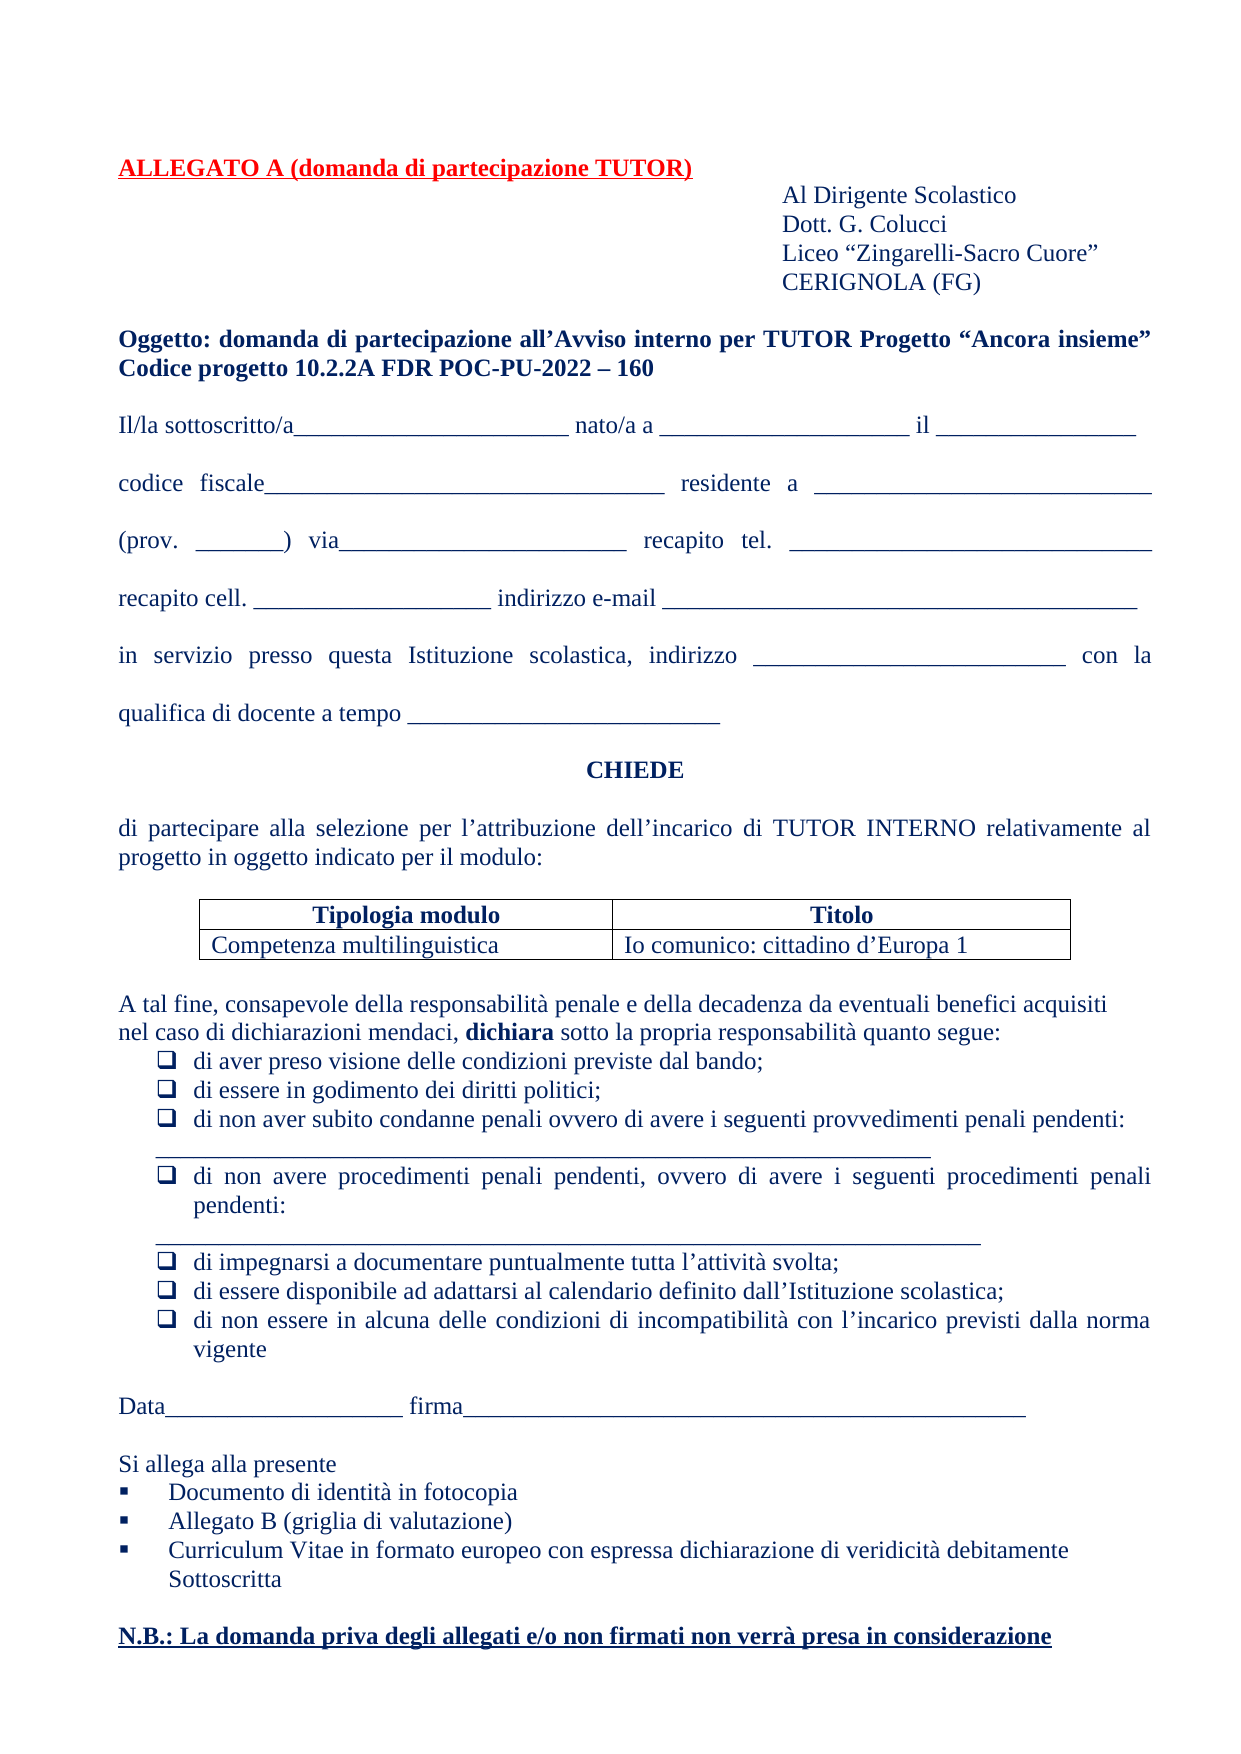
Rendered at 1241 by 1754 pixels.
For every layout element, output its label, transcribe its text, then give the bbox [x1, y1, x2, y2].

table_header Tipologia modulo [200, 900, 612, 929]
text CERIGNOLA (FG) [708, 267, 1152, 296]
table_cell Io comunico: cittadino d’Europa 1 [613, 930, 1070, 959]
list Documento di identità in fotocopia [118, 1477, 1125, 1506]
text __________________________________________________________________ [118, 1219, 1152, 1247]
list di essere disponibile ad adattarsi al calendario definito dall’Istituzione scolastica; [156, 1276, 1152, 1305]
text di partecipare alla selezione per l’attribuzione dell’incarico di TUTOR INTERNO relativamente al progetto in oggetto indicato per il modulo: [118, 813, 1152, 871]
text ALLEGATO A (domanda di partecipazione TUTOR) [294, 160, 687, 178]
text in servizio presso questa Istituzione scolastica, indirizzo _________________________ con la qualifica di docente a tempo _________________________ [118, 641, 1152, 727]
list di non aver subito condanne penali ovvero di avere i seguenti provvedimenti penali pendenti: [156, 1104, 1152, 1132]
list di non avere procedimenti penali pendenti, ovvero di avere i seguenti procedimenti penali pendenti: [156, 1161, 1152, 1219]
text Liceo “Zingarelli-Sacro Cuore” [708, 238, 1152, 267]
list di non essere in alcuna delle condizioni di incompatibilità con l’incarico previsti dalla norma vigente [156, 1305, 1152, 1362]
table_header Titolo [613, 900, 1070, 929]
list di essere in godimento dei diritti politici; [156, 1075, 1152, 1104]
text Dott. G. Colucci [708, 209, 1152, 238]
text A tal fine, consapevole della responsabilità penale e della decadenza da eventuali benefici acquisiti [118, 989, 1152, 1017]
list Curriculum Vitae in formato europeo con espressa dichiarazione di veridicità debitamente [118, 1535, 1125, 1564]
text codice fiscale________________________________ residente a ___________________________ (prov. _______) via_______________________ recapito tel. _____________________________ recapito cell. ___________________ indirizzo e-mail ______________________________________ [118, 468, 1152, 612]
text Oggetto: domanda di partecipazione all’Avviso interno per TUTOR Progetto “Ancora insieme” Codice progetto 10.2.2A FDR POC-PU-2022 – 160 [118, 324, 1152, 382]
text CHIEDE [118, 756, 1152, 784]
text ALLEGATO A (domanda di partecipazione TUTOR) [685, 160, 1154, 181]
text N.B.: La domanda priva degli allegati e/o non firmati non verrà presa in considerazione [118, 1621, 1125, 1650]
text ______________________________________________________________ [118, 1132, 1152, 1161]
text ALLEGATO A (domanda di partecipazione TUTOR) [118, 160, 295, 178]
text nel caso di dichiarazioni mendaci, dichiara sotto la propria responsabilità quanto segue: [118, 1017, 1152, 1046]
text Sottoscritta [118, 1564, 1125, 1592]
table_cell Competenza multilinguistica [200, 930, 612, 959]
text Al Dirigente Scolastico [118, 181, 1152, 209]
list di aver preso visione delle condizioni previste dal bando; [156, 1046, 1152, 1075]
text Data___________________ firma_____________________________________________ [118, 1391, 1152, 1420]
list di impegnarsi a documentare puntualmente tutta l’attività svolta; [156, 1247, 1152, 1276]
text Il/la sottoscritto/a______________________ nato/a a ____________________ il ________________ [118, 411, 1152, 439]
text Si allega alla presente [118, 1449, 1152, 1477]
list Allegato B (griglia di valutazione) [118, 1506, 1125, 1535]
